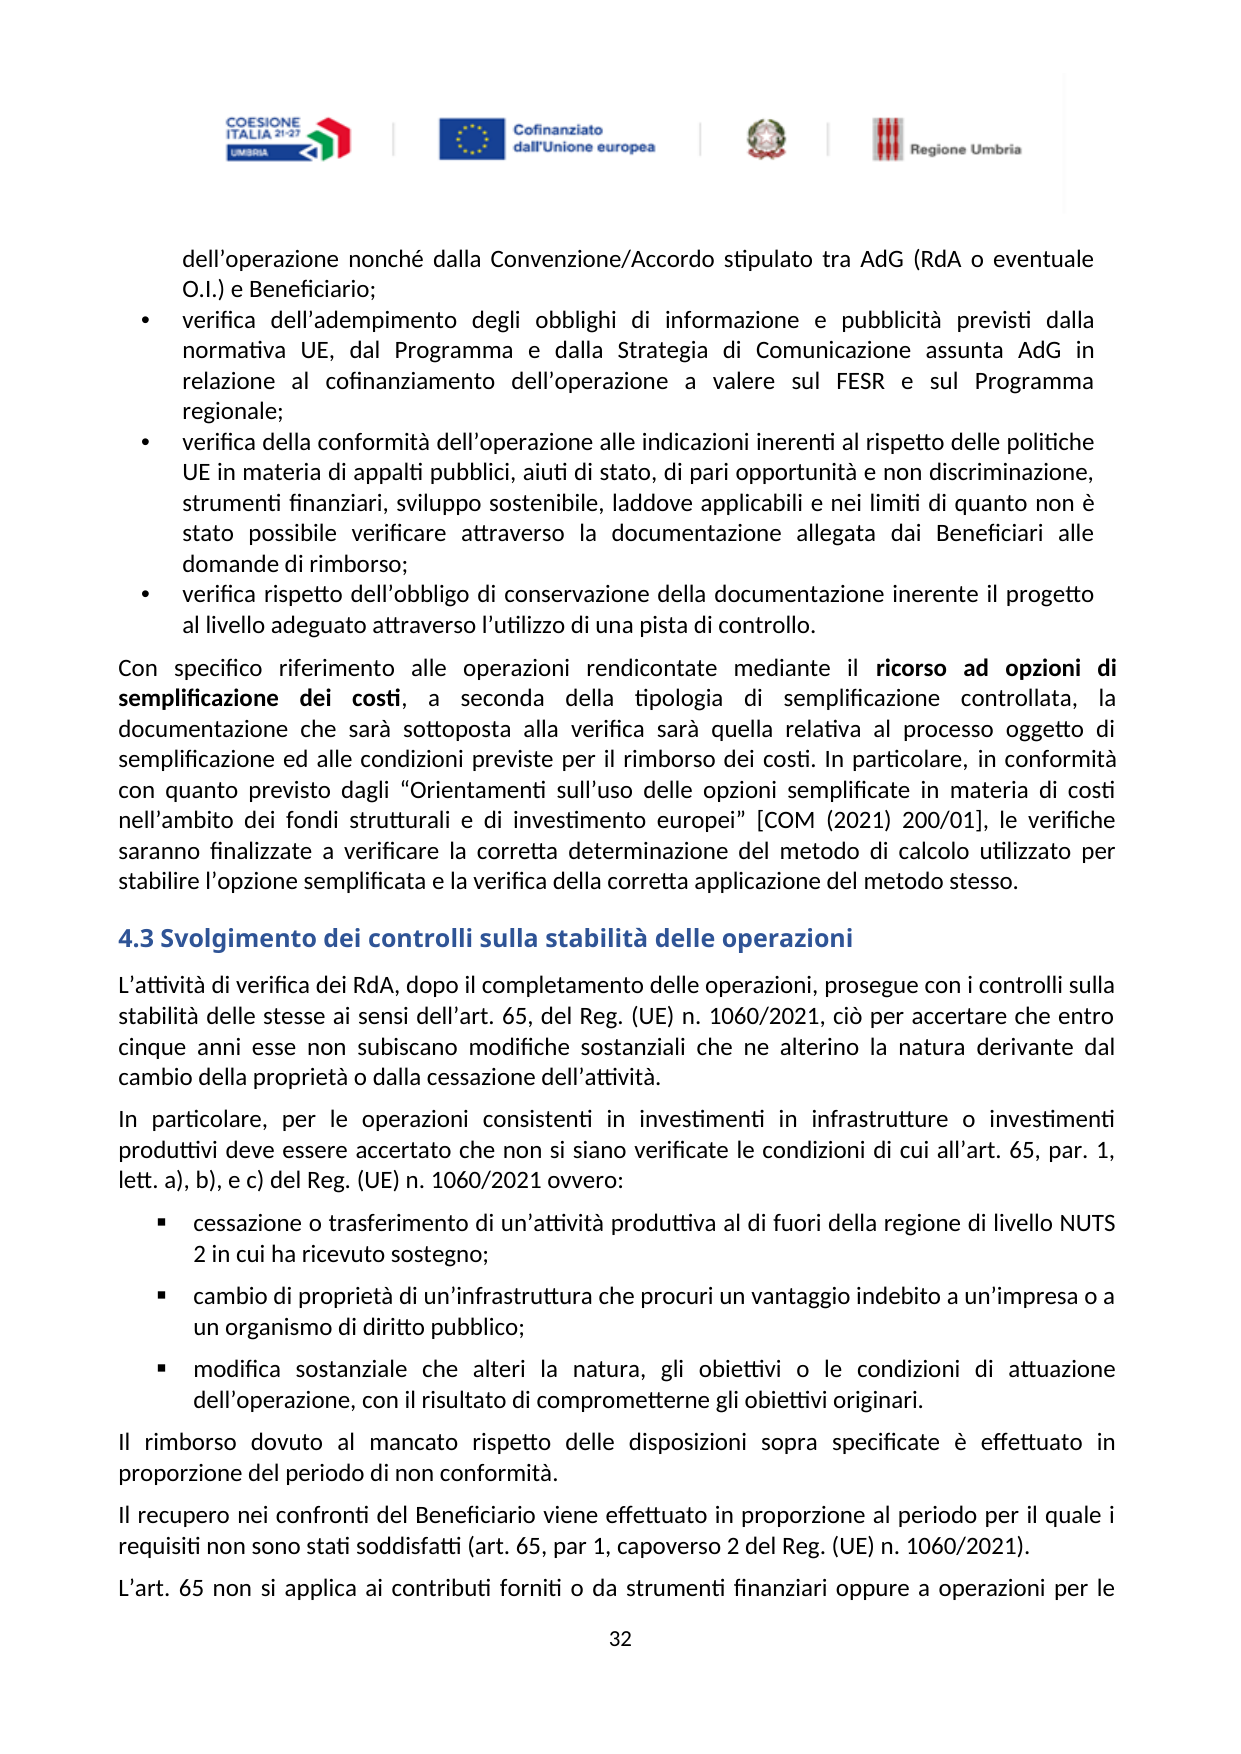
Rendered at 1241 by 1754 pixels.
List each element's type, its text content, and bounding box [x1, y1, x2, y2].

list cessazione o trasferimento di un’attività produttiva al di fuori della regione di livello NUTS 2 in cui ha ricevuto sostegno; [156, 1207, 1117, 1268]
list cambio di proprietà di un’infrastruttura che procuri un vantaggio indebito a un’impresa o a un organismo di diritto pubblico; [156, 1280, 1117, 1341]
text In particolare, per le operazioni consistenti in investimenti in infrastrutture o investimenti produttivi deve essere accertato che non si siano verificate le condizioni di cui all’art. 65, par. 1, lett. a), b), e c) del Reg. (UE) n. 1060/2021 ovvero: [118, 1104, 1117, 1195]
subtitle 4.3 Svolgimento dei controlli sulla stabilità delle operazioni [118, 921, 1122, 955]
list verifica dell’adempimento degli obblighi di informazione e pubblicità previsti dalla normativa UE, dal Programma e dalla Strategia di Comunicazione assunta AdG in relazione al cofinanziamento dell’operazione a valere sul FESR e sul Programma regionale; [141, 304, 1096, 426]
text Con specifico riferimento alle operazioni rendicontate mediante il ricorso ad opzioni di semplificazione dei costi, a seconda della tipologia di semplificazione controllata, la documentazione che sarà sottoposta alla verifica sarà quella relativa al processo oggetto di semplificazione ed alle condizioni previste per il rimborso dei costi. In particolare, in conformità con quanto previsto dagli “Orientamenti sull’uso delle opzioni semplificate in materia di costi nell’ambito dei fondi strutturali e di investimento europei” [COM (2021) 200/01], le verifiche saranno finalizzate a verificare la corretta determinazione del metodo di calcolo utilizzato per stabilire l’opzione semplificata e la verifica della corretta applicazione del metodo stesso. [118, 652, 1117, 896]
list modifica sostanziale che alteri la natura, gli obiettivi o le condizioni di attuazione dell’operazione, con il risultato di comprometterne gli obiettivi originari. [156, 1353, 1117, 1414]
text Il rimborso dovuto al mancato rispetto delle disposizioni sopra specificate è effettuato in proporzione del periodo di non conformità. [118, 1426, 1117, 1487]
list verifica della conformità dell’operazione alle indicazioni inerenti al rispetto delle politiche UE in materia di appalti pubblici, aiuti di stato, di pari opportunità e non discriminazione, strumenti finanziari, sviluppo sostenibile, laddove applicabili e nei limiti di quanto non è stato possibile verificare attraverso la documentazione allegata dai Beneficiari alle domande di rimborso; [141, 426, 1096, 579]
text Il recupero nei confronti del Beneficiario viene effettuato in proporzione al periodo per il quale i requisiti non sono stati soddisfatti (art. 65, par 1, capoverso 2 del Reg. (UE) n. 1060/2021). [118, 1499, 1117, 1560]
list verifica rispetto dell’obbligo di conservazione della documentazione inerente il progetto al livello adeguato attraverso l’utilizzo di una pista di controllo. [141, 579, 1096, 640]
text L’attività di verifica dei RdA, dopo il completamento delle operazioni, prosegue con i controlli sulla stabilità delle stesse ai sensi dell’art. 65, del Reg. (UE) n. 1060/2021, ciò per accertare che entro cinque anni esse non subiscano modifiche sostanziali che ne alterino la natura derivante dal cambio della proprietà o dalla cessazione dell’attività. [118, 969, 1117, 1092]
picture [172, 73, 1068, 215]
